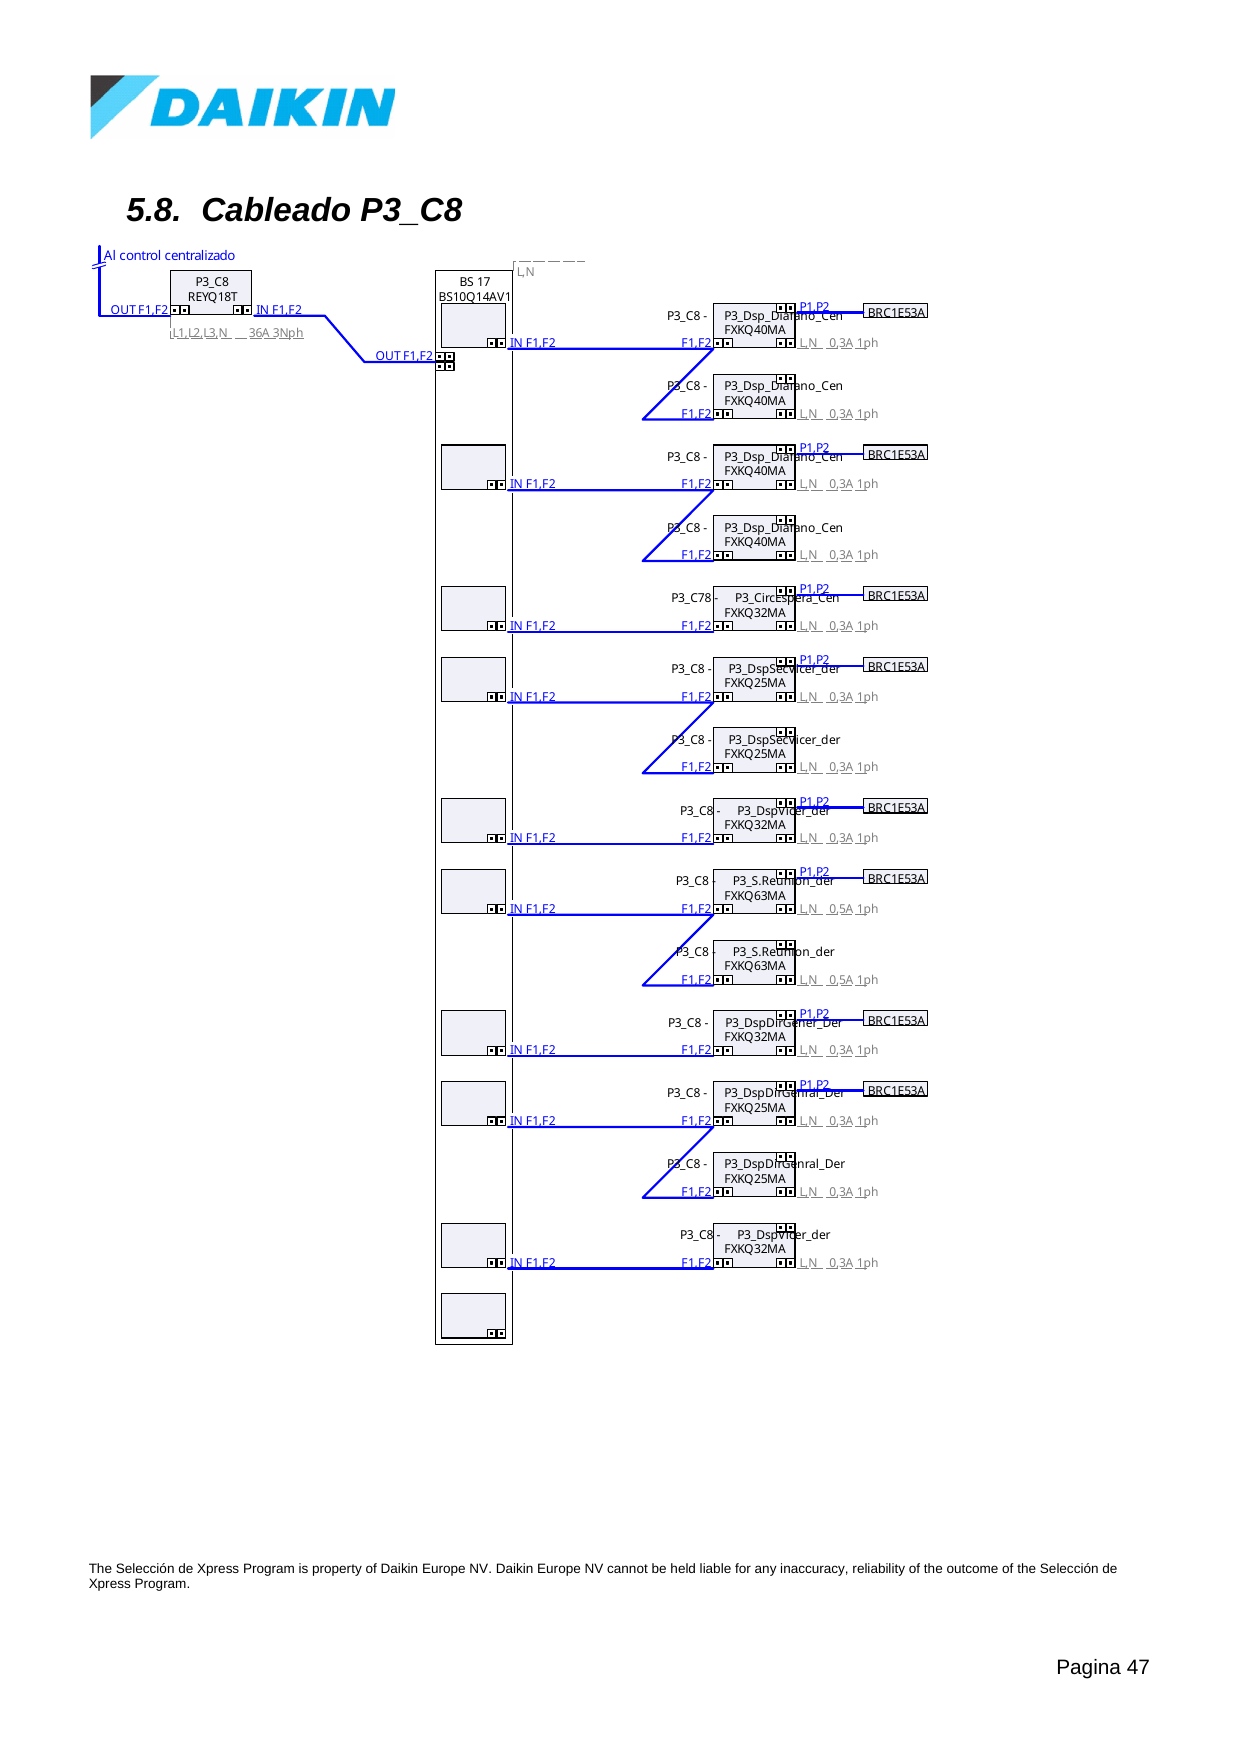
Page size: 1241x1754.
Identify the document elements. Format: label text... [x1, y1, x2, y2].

subtitle Cableado P3_C8 [126, 190, 1152, 229]
